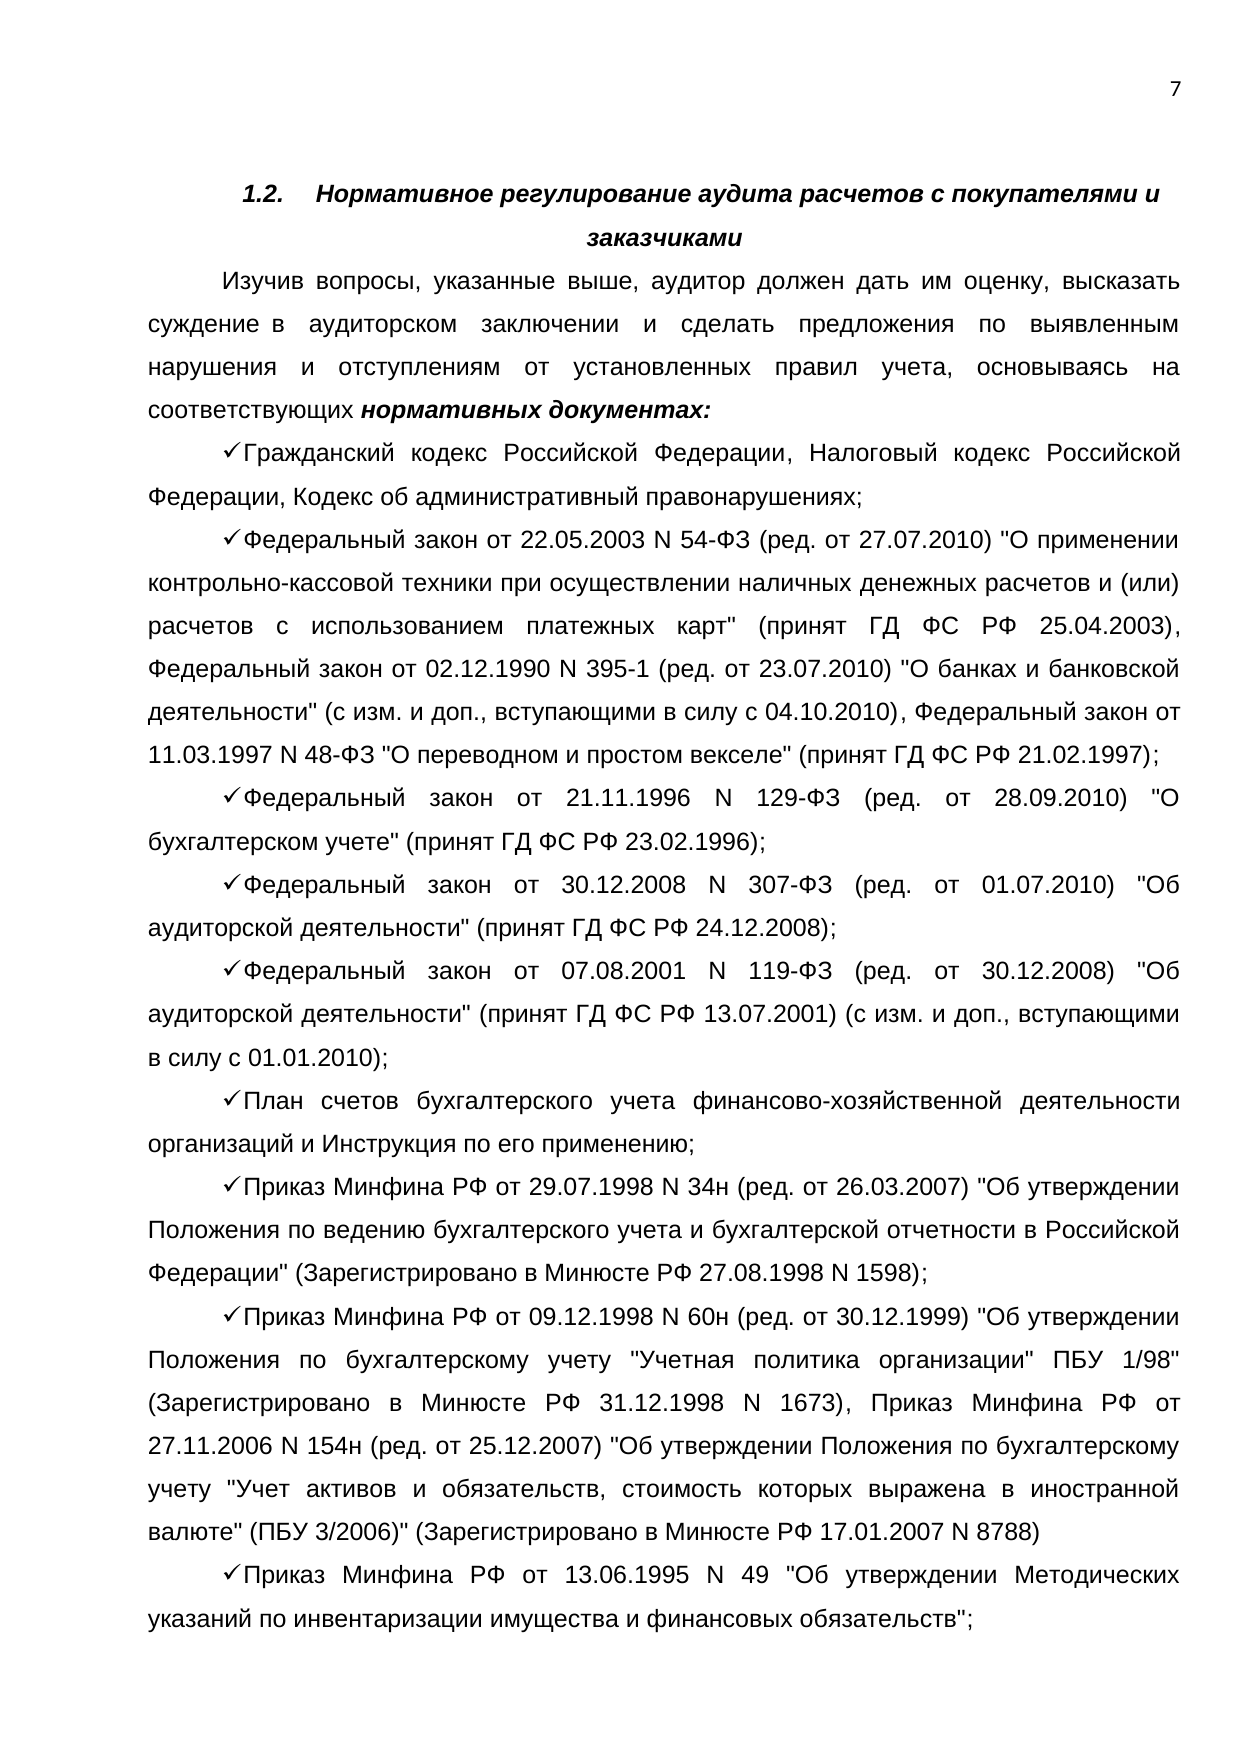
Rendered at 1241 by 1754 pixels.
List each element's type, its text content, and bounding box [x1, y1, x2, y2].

list План счетов бухгалтерского учета финансово-хозяйственной деятельности организаций и Инструкция по его применению; [148, 1086, 1181, 1158]
list Приказ Минфина РФ от 09.12.1998 N 60н (ред. от 30.12.1999) "Об утверждении Положения по бухгалтерскому учету "Учетная политика организации" ПБУ 1/98" (Зарегистрировано в Минюсте РФ 31.12.1998 N 1673), Приказ Минфина РФ от 27.11.2006 N 154н (ред. от 25.12.2007) "Об утверждении Положения по бухгалтерскому учету "Учет активов и обязательств, стоимость которых выражена в иностранной валюте" (ПБУ 3/2006)" (Зарегистрировано в Минюсте РФ 17.01.2007 N 8788) [148, 1301, 1181, 1546]
list Нормативное регулирование аудита расчетов с покупателями и заказчиками [148, 179, 1181, 251]
list Федеральный закон от 21.11.1996 N 129-ФЗ (ред. от 28.09.2010) "О бухгалтерском учете" (принят ГД ФС РФ 23.02.1996); [148, 783, 1181, 855]
list Приказ Минфина РФ от 13.06.1995 N 49 "Об утверждении Методических указаний по инвентаризации имущества и финансовых обязательств"; [148, 1560, 1181, 1632]
list Федеральный закон от 07.08.2001 N 119-ФЗ (ред. от 30.12.2008) "Об аудиторской деятельности" (принят ГД ФС РФ 13.07.2001) (с изм. и доп., вступающими в силу с 01.01.2010); [148, 956, 1181, 1071]
list Федеральный закон от 22.05.2003 N 54-ФЗ (ред. от 27.07.2010) "О применении контрольно-кассовой техники при осуществлении наличных денежных расчетов и (или) расчетов с использованием платежных карт" (принят ГД ФС РФ 25.04.2003), Федеральный закон от 02.12.1990 N 395-1 (ред. от 23.07.2010) "О банках и банковской деятельности" (с изм. и доп., вступающими в силу с 04.10.2010), Федеральный закон от 11.03.1997 N 48-ФЗ "О переводном и простом векселе" (принят ГД ФС РФ 21.02.1997); [148, 524, 1181, 769]
list Федеральный закон от 30.12.2008 N 307-ФЗ (ред. от 01.07.2010) "Об аудиторской деятельности" (принят ГД ФС РФ 24.12.2008); [148, 870, 1181, 942]
text Изучив вопросы, указанные выше, аудитор должен дать им оценку, высказать суждение в аудиторском заключении и сделать предложения по выявленным нарушения и отступлениям от установленных правил учета, основываясь на соответствующих нормативных документах: [148, 266, 1181, 424]
list Гражданский кодекс Российской Федерации, Налоговый кодекс Российской Федерации, Кодекс об административный правонарушениях; [148, 438, 1181, 510]
list Приказ Минфина РФ от 29.07.1998 N 34н (ред. от 26.03.2007) "Об утверждении Положения по ведению бухгалтерского учета и бухгалтерской отчетности в Российской Федерации" (Зарегистрировано в Минюсте РФ 27.08.1998 N 1598); [148, 1172, 1181, 1287]
